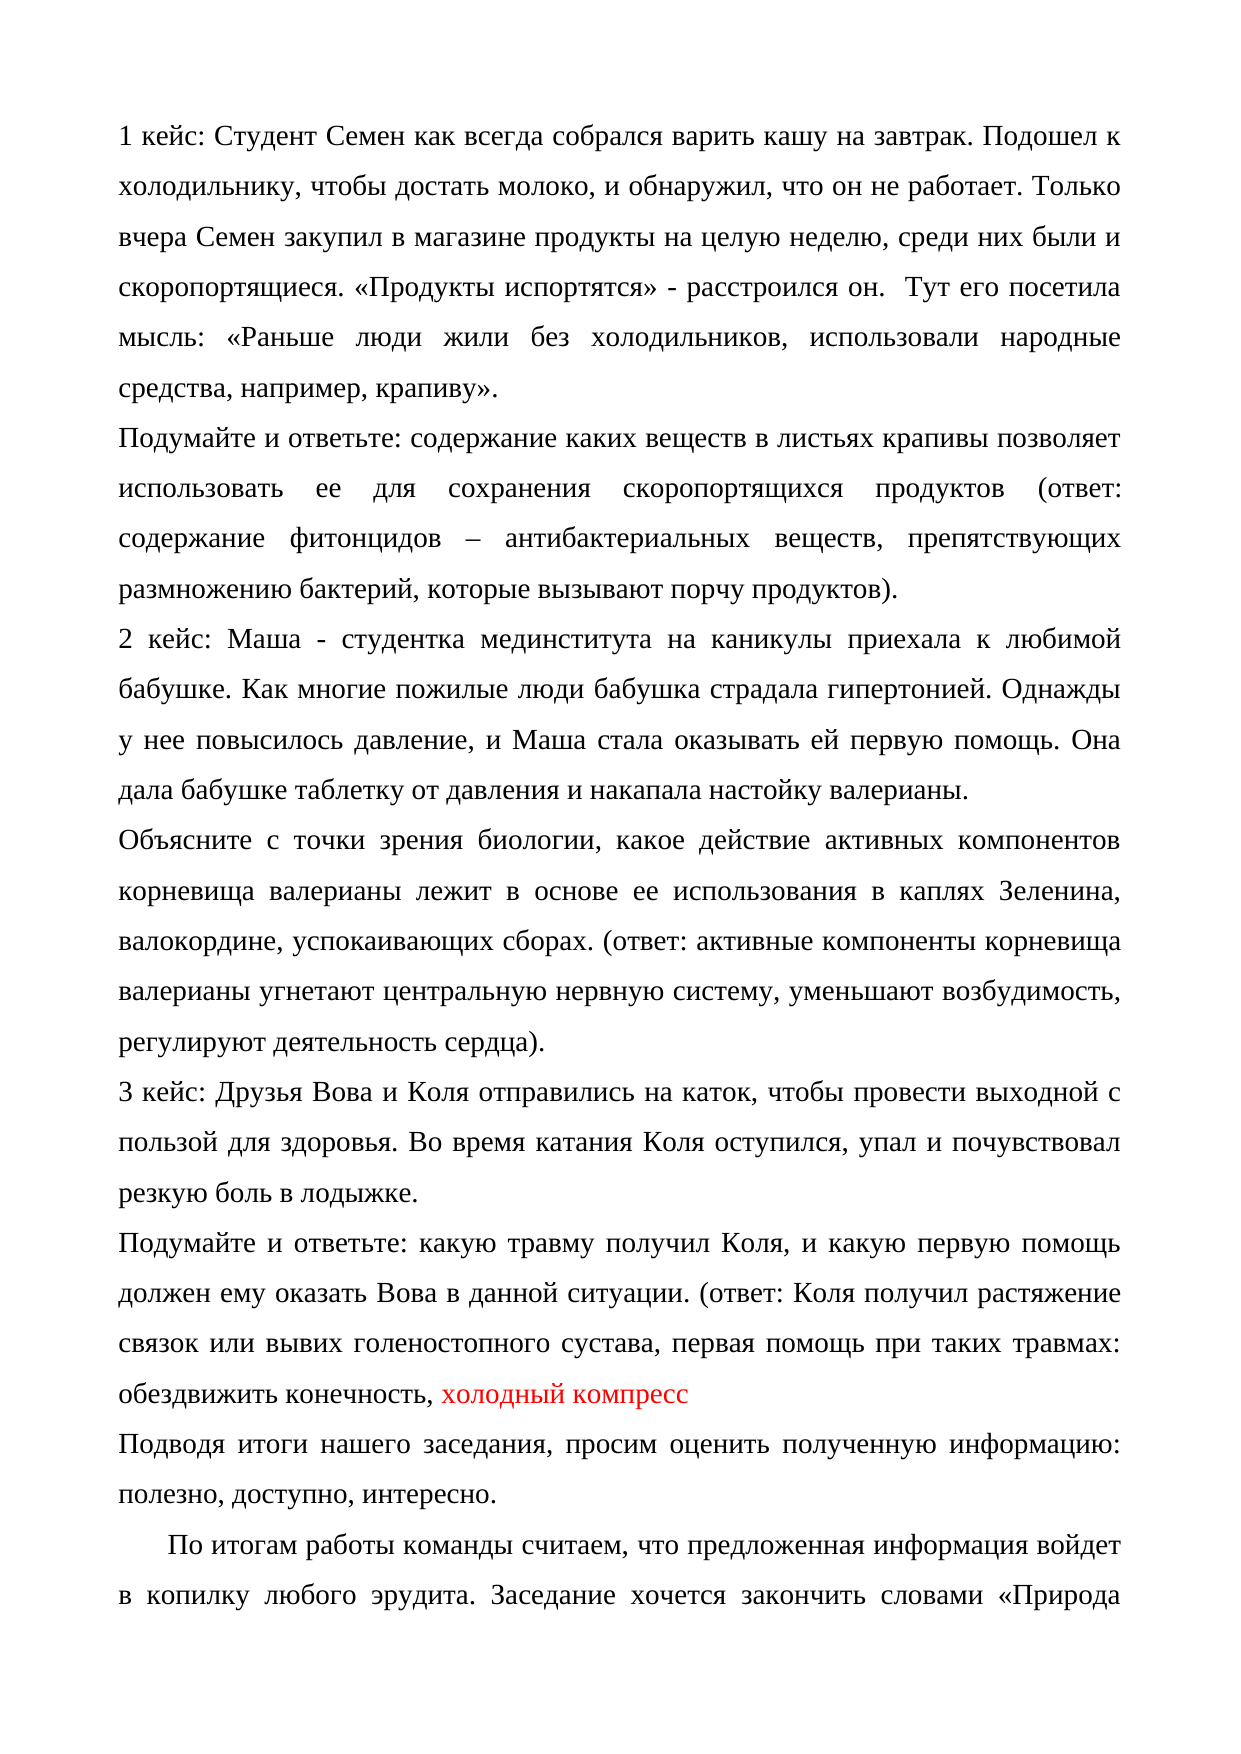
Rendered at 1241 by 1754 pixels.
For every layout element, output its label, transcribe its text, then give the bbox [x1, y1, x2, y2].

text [118, 1527, 1122, 1611]
text Подумайте и ответьте: содержание каких веществ в листьях крапивы позволяет использовать ее для сохранения скоропортящихся продуктов (ответ: содержание фитонцидов – антибактериальных веществ, препятствующих размножению бактерий, которые вызывают порчу продуктов). [118, 420, 1122, 604]
text Подводя итоги нашего заседания, просим оценить полученную информацию: полезно, доступно, интересно. [118, 1426, 1122, 1510]
text 1 кейс: Студент Семен как всегда собрался варить кашу на завтрак. Подошел к холодильнику, чтобы достать молоко, и обнаружил, что он не работает. Только вчера Семен закупил в магазине продукты на целую неделю, среди них были и скоропортящиеся. «Продукты испортятся» - расстроился он. Тут его посетила мысль: «Раньше люди жили без холодильников, использовали народные средства, например, крапиву». [118, 118, 1122, 403]
text Подумайте и ответьте: какую травму получил Коля, и какую первую помощь должен ему оказать Вова в данной ситуации. (ответ: Коля получил растяжение связок или вывих голеностопного сустава, первая помощь при таких травмах: обездвижить конечность, холодный компресс [118, 1225, 1122, 1409]
text 2 кейс: Маша - студентка мединститута на каникулы приехала к любимой бабушке. Как многие пожилые люди бабушка страдала гипертонией. Однажды у нее повысилось давление, и Маша стала оказывать ей первую помощь. Она дала бабушке таблетку от давления и накапала настойку валерианы. [118, 621, 1122, 806]
text 3 кейс: Друзья Вова и Коля отправились на каток, чтобы провести выходной с пользой для здоровья. Во время катания Коля оступился, упал и почувствовал резкую боль в лодыжке. [118, 1074, 1122, 1208]
text Объясните с точки зрения биологии, какое действие активных компонентов корневища валерианы лежит в основе ее использования в каплях Зеленина, валокордине, успокаивающих сборах. (ответ: активные компоненты корневища валерианы угнетают центральную нервную систему, уменьшают возбудимость, регулируют деятельность сердца). [118, 822, 1122, 1057]
